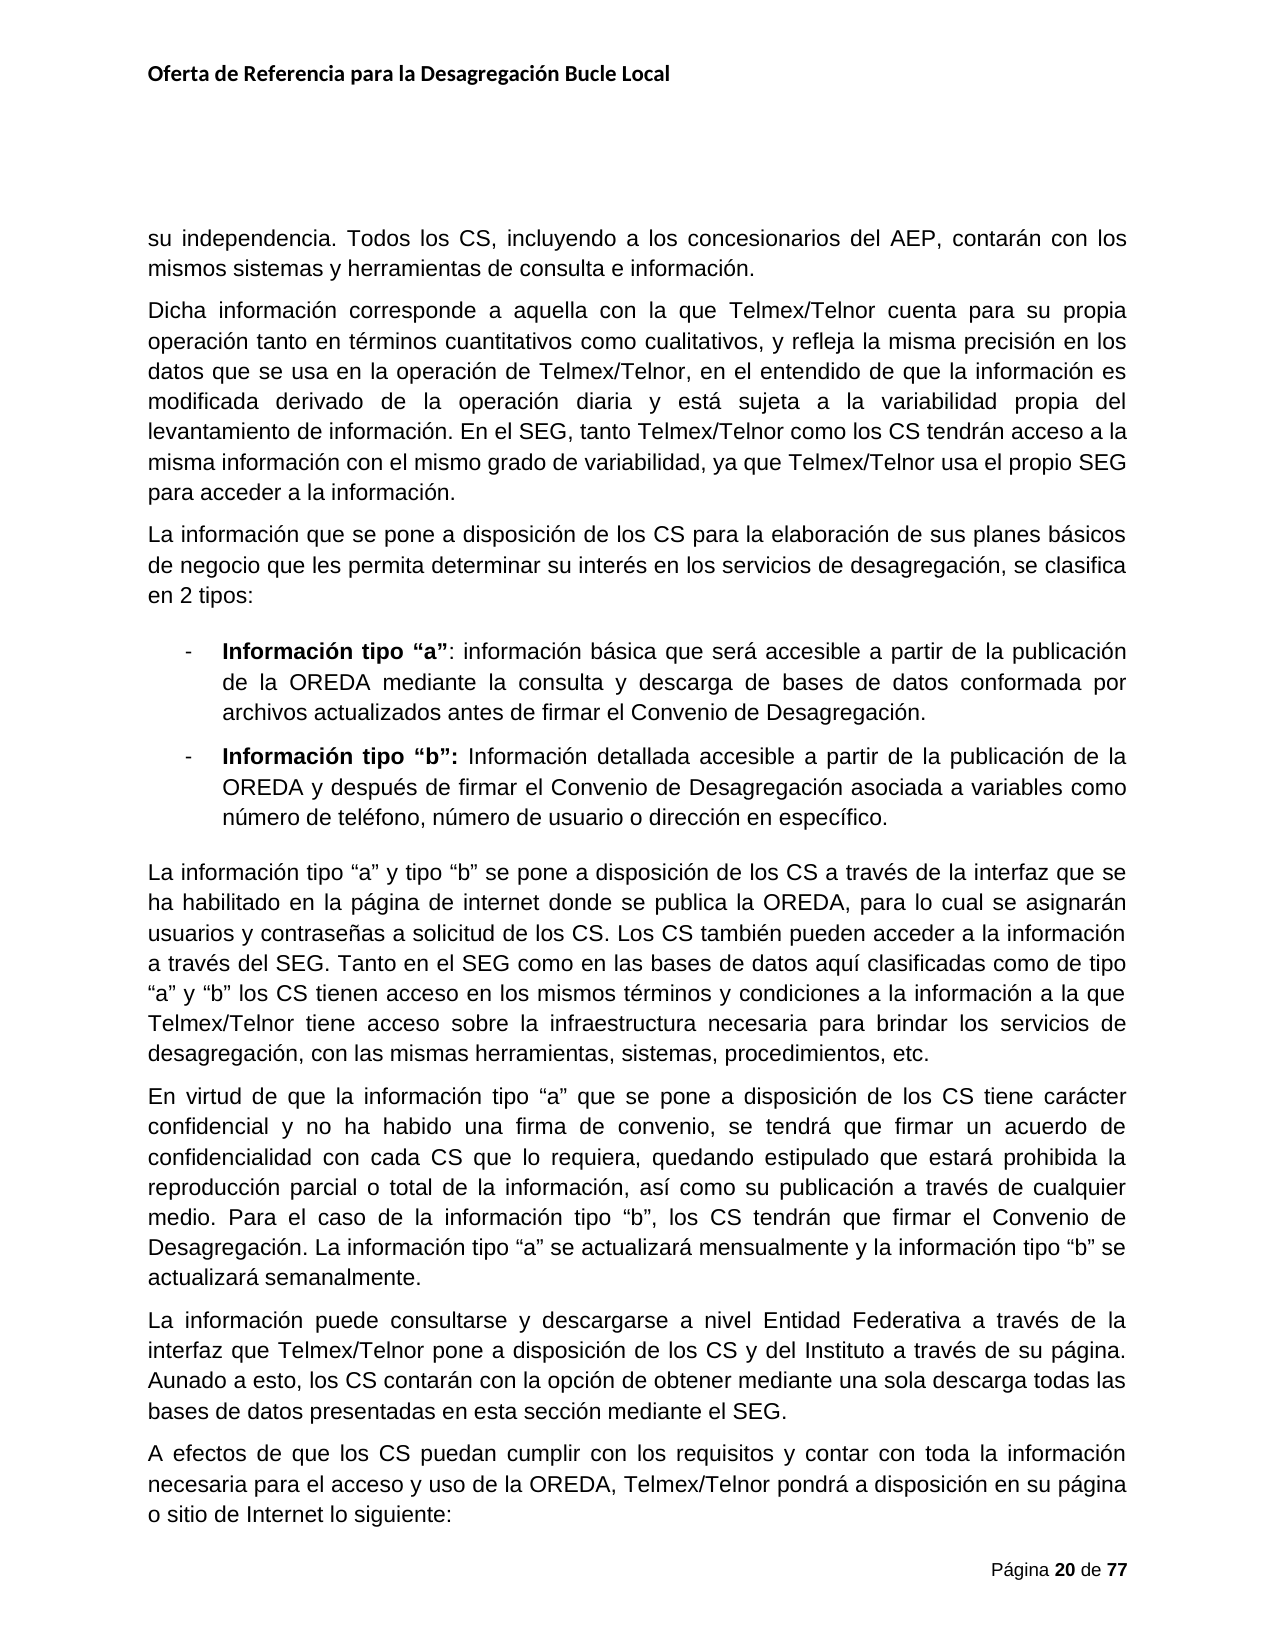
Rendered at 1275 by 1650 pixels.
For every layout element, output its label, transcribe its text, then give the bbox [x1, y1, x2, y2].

text La información que se pone a disposición de los CS para la elaboración de sus planes básicos de negocio que les permita determinar su interés en los servicios de desagregación, se clasifica en 2 tipos: [148, 521, 1127, 608]
list Información tipo “b”: Información detallada accesible a partir de la publicación de la OREDA y después de firmar el Convenio de Desagregación asociada a variables como número de teléfono, número de usuario o dirección en específico. [185, 742, 1127, 830]
text Dicha información corresponde a aquella con la que Telmex/Telnor cuenta para su propia operación tanto en términos cuantitativos como cualitativos, y refleja la misma precisión en los datos que se usa en la operación de Telmex/Telnor, en el entendido de que la información es modificada derivado de la operación diaria y está sujeta a la variabilidad propia del levantamiento de información. En el SEG, tanto Telmex/Telnor como los CS tendrán acceso a la misma información con el mismo grado de variabilidad, ya que Telmex/Telnor usa el propio SEG para acceder a la información. [148, 297, 1127, 505]
text En virtud de que la información tipo “a” que se pone a disposición de los CS tiene carácter confidencial y no ha habido una firma de convenio, se tendrá que firmar un acuerdo de confidencialidad con cada CS que lo requiera, quedando estipulado que estará prohibida la reproducción parcial o total de la información, así como su publicación a través de cualquier medio. Para el caso de la información tipo “b”, los CS tendrán que firmar el Convenio de Desagregación. La información tipo “a” se actualizará mensualmente y la información tipo “b” se actualizará semanalmente. [148, 1083, 1127, 1291]
text La información puede consultarse y descargarse a nivel Entidad Federativa a través de la interfaz que Telmex/Telnor pone a disposición de los CS y del Instituto a través de su página. Aunado a esto, los CS contarán con la opción de obtener mediante una sola descarga todas las bases de datos presentadas en esta sección mediante el SEG. [148, 1307, 1127, 1424]
text La información tipo “a” y tipo “b” se pone a disposición de los CS a través de la interfaz que se ha habilitado en la página de internet donde se publica la OREDA, para lo cual se asignarán usuarios y contraseñas a solicitud de los CS. Los CS también pueden acceder a la información a través del SEG. Tanto en el SEG como en las bases de datos aquí clasificadas como de tipo “a” y “b” los CS tienen acceso en los mismos términos y condiciones a la información a la que Telmex/Telnor tiene acceso sobre la infraestructura necesaria para brindar los servicios de desagregación, con las mismas herramientas, sistemas, procedimientos, etc. [148, 859, 1127, 1067]
list Información tipo “a”: información básica que será accesible a partir de la publicación de la OREDA mediante la consulta y descarga de bases de datos conformada por archivos actualizados antes de firmar el Convenio de Desagregación. [185, 637, 1127, 725]
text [148, 224, 1127, 281]
text A efectos de que los CS puedan cumplir con los requisitos y contar con toda la información necesaria para el acceso y uso de la OREDA, Telmex/Telnor pondrá a disposición en su página o sitio de Internet lo siguiente: [148, 1440, 1127, 1527]
